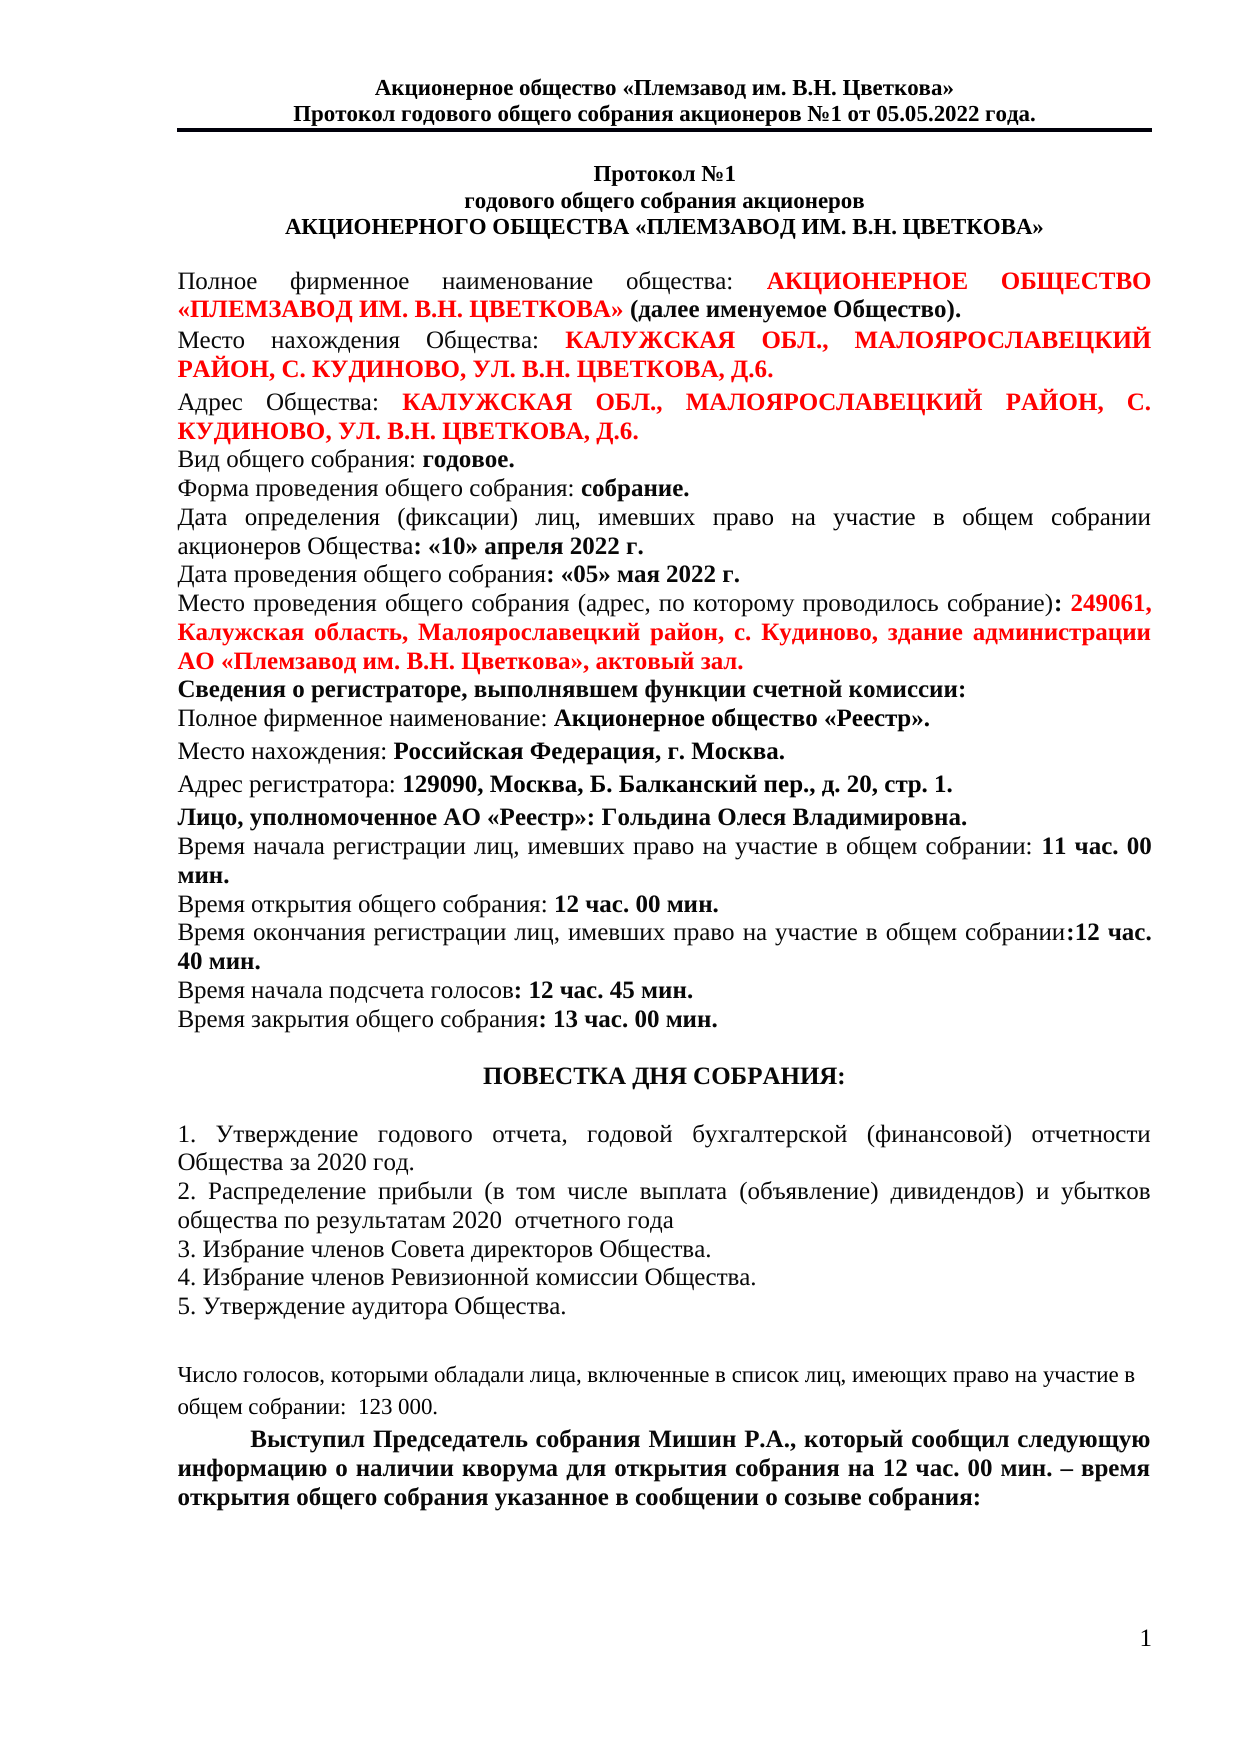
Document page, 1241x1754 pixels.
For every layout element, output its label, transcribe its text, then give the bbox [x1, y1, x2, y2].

text Дата проведения общего собрания: «05» мая 2022 г. [177, 559, 1152, 588]
text Место проведения общего собрания (адрес, по которому проводилось собрание): 249061, Калужская область, Малоярославецкий район, с. Кудиново, здание администрации АО «Племзавод им. В.Н. Цветкова», актовый зал. [177, 588, 1152, 674]
text 4. Избрание членов Ревизионной комиссии Общества. [177, 1262, 1152, 1291]
text Время начала регистрации лиц, имевших право на участие в общем собрании: 11 час. 00 мин. [177, 831, 1152, 889]
text 2. Распределение прибыли (в том числе выплата (объявление) дивидендов) и убытков общества по результатам 2020 отчетного года [177, 1176, 1152, 1234]
text Форма проведения общего собрания: собрание. [177, 473, 1152, 502]
text 3. Избрание членов Совета директоров Общества. [177, 1234, 1152, 1262]
text годового общего собрания акционеров [177, 187, 1152, 213]
text Вид общего собрания: годовое. [177, 444, 1152, 473]
text Число голосов, которыми обладали лица, включенные в список лиц, имеющих право на участие в общем собрании: 123 000. [177, 1361, 1196, 1419]
text Полное фирменное наименование общества: АКЦИОНЕРНОЕ ОБЩЕСТВО «ПЛЕМЗАВОД ИМ. В.Н. ЦВЕТКОВА» (далее именуемое Общество). [177, 266, 1152, 323]
text Повестка дня собрания: [177, 1061, 1152, 1090]
text Время начала подсчета голосов: 12 час. 45 мин. [177, 975, 1152, 1004]
text Полное фирменное наименование: Акционерное общество «Реестр». [177, 703, 1152, 732]
text 5. Утверждение аудитора Общества. [177, 1291, 1152, 1320]
text 1. Утверждение годового отчета, годовой бухгалтерской (финансовой) отчетности Общества за 2020 год. [177, 1119, 1152, 1176]
text Место нахождения: Российская Федерация, г. Москва. [177, 736, 1152, 765]
text Адрес Общества: КАЛУЖСКАЯ ОБЛ., МАЛОЯРОСЛАВЕЦКИЙ РАЙОН, С. КУДИНОВО, УЛ. В.Н. ЦВЕТКОВА, Д.6. [177, 387, 1152, 444]
text Время окончания регистрации лиц, имевших право на участие в общем собрании:12 час. 40 мин. [177, 917, 1152, 975]
text Место нахождения Общества: КАЛУЖСКАЯ ОБЛ., МАЛОЯРОСЛАВЕЦКИЙ РАЙОН, С. КУДИНОВО, УЛ. В.Н. ЦВЕТКОВА, Д.6. [177, 325, 1152, 383]
text Адрес регистратора: 129090, Москва, Б. Балканский пер., д. 20, стр. 1. [177, 769, 1152, 798]
text Время открытия общего собрания: 12 час. 00 мин. [177, 889, 1152, 917]
text Время закрытия общего собрания: 13 час. 00 мин. [177, 1004, 1152, 1032]
text АКЦИОНЕРНОГО ОБЩЕСТВА «ПЛЕМЗАВОД ИМ. В.Н. ЦВЕТКОВА» [177, 213, 1152, 239]
text Выступил Председатель собрания Мишин Р.А., который сообщил следующую информацию о наличии кворума для открытия собрания на 12 час. 00 мин. – время открытия общего собрания указанное в сообщении о созыве собрания: [177, 1424, 1152, 1511]
text Сведения о регистраторе, выполнявшем функции счетной комиссии: [177, 674, 1152, 703]
text Дата определения (фиксации) лиц, имевших право на участие в общем собрании акционеров Общества: «10» апреля 2022 г. [177, 502, 1152, 559]
text Лицо, уполномоченное АО «Реестр»: Гольдина Олеся Владимировна. [177, 802, 1152, 831]
text Протокол №1 [177, 160, 1152, 187]
